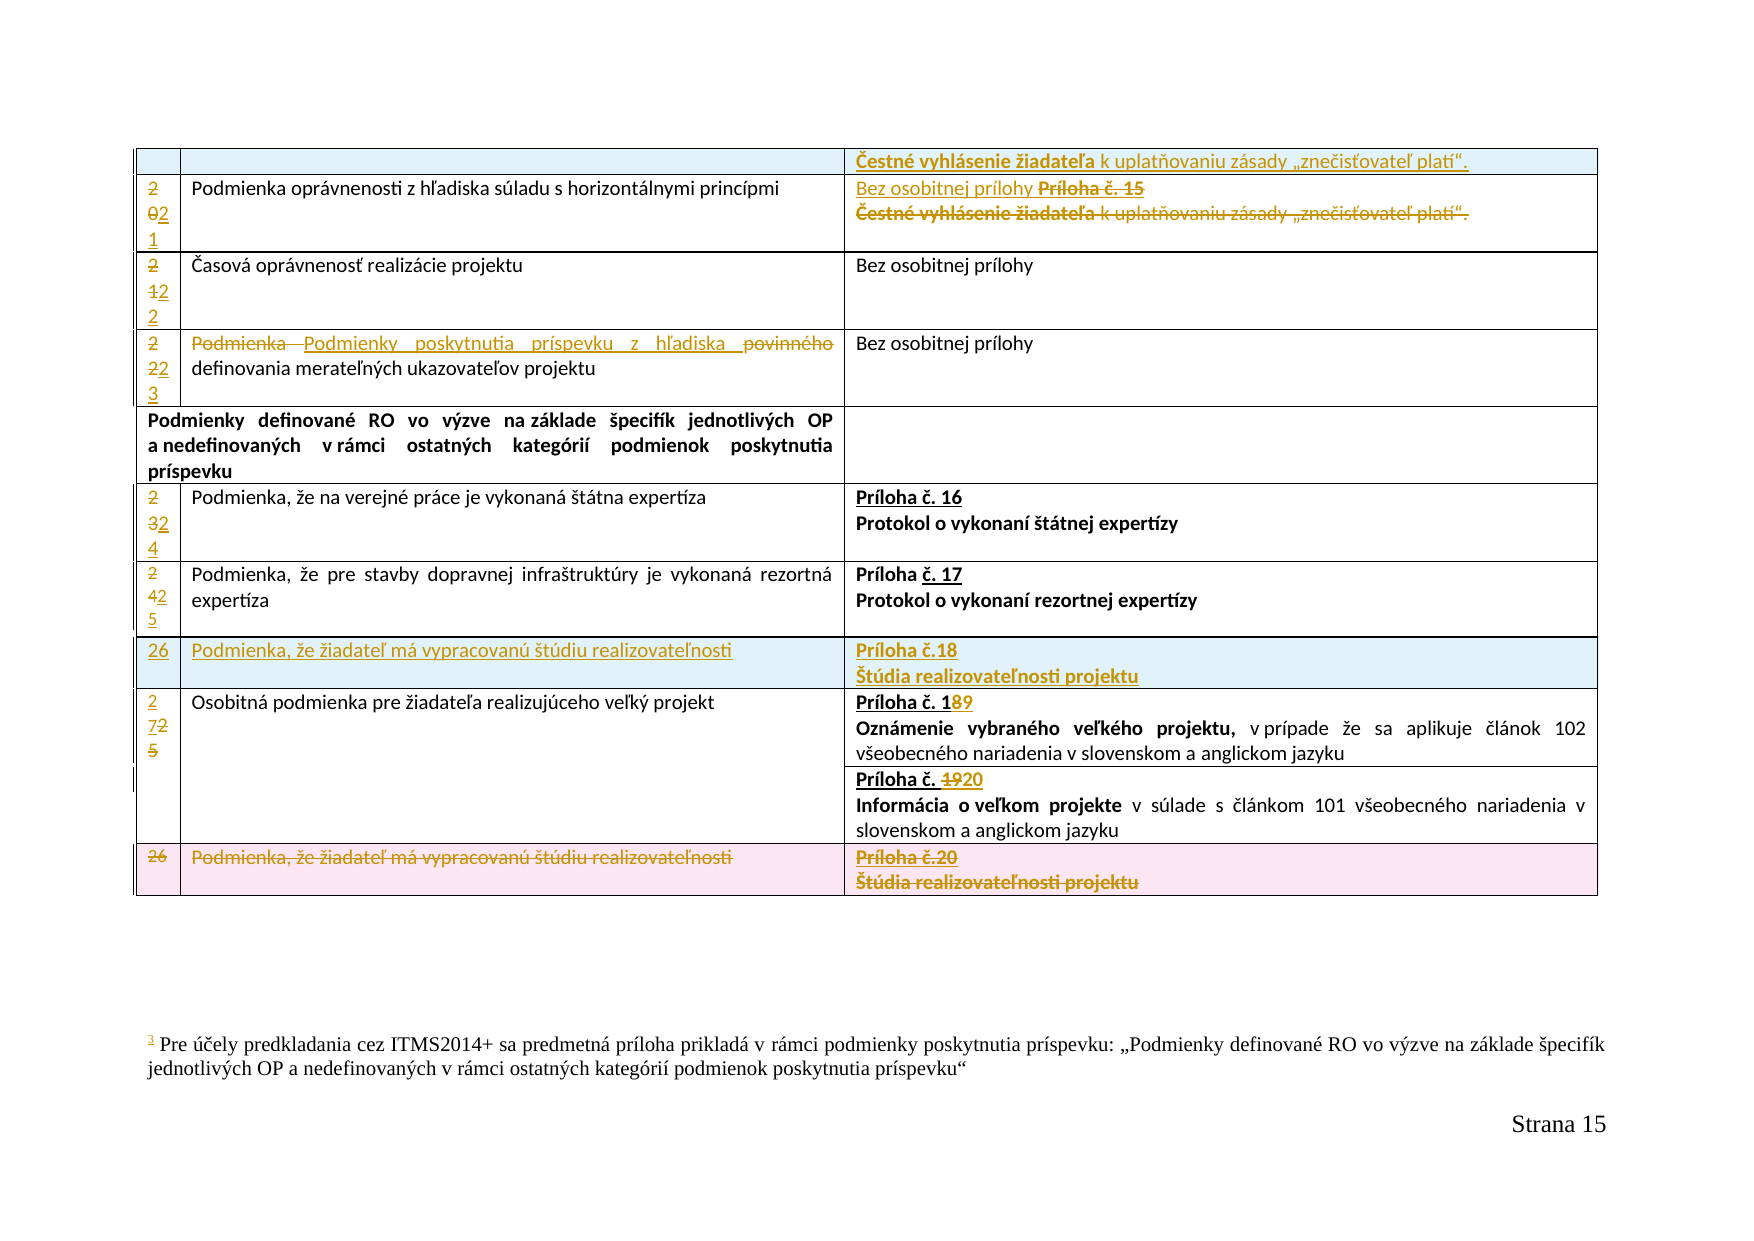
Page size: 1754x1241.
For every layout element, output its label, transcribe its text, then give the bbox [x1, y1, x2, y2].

table_cell Podmienka, že pre stavby dopravnej infraštruktúry je vykonaná rezortná expertíza [181, 562, 844, 636]
table_cell [137, 689, 180, 843]
table_cell Podmienky definované RO vo výzve na základe špecifík jednotlivých OP a nedefinovaných v rámci ostatných kategórií podmienok poskytnutia príspevku [137, 407, 844, 483]
table_cell Osobitná podmienka pre žiadateľa realizujúceho veľký projekt [181, 689, 844, 843]
table_cell [137, 484, 180, 561]
table_cell Príloha č. 1 Oznámenie vybraného veľkého projektu, v prípade že sa aplikuje článok 102 všeobecného nariadenia v slovenskom a anglickom jazyku [845, 689, 1597, 766]
table_cell [137, 330, 180, 406]
table_cell [137, 253, 180, 329]
table_cell Podmienka, že na verejné práce je vykonaná štátna expertíza [181, 484, 844, 561]
table_cell definovania merateľných ukazovateľov projektu [181, 330, 844, 406]
table_cell Príloha č. 16 Protokol o vykonaní štátnej expertízy [845, 484, 1597, 561]
table_cell Podmienka oprávnenosti z hľadiska súladu s horizontálnymi princípmi [181, 175, 844, 251]
table_cell [137, 175, 180, 251]
table_cell Bez osobitnej prílohy [845, 330, 1597, 406]
table_cell Príloha č. Informácia o veľkom projekte v súlade s článkom 101 všeobecného nariadenia v slovenskom a anglickom jazyku [845, 767, 1597, 843]
table_cell Príloha č. 17 Protokol o vykonaní rezortnej expertízy [845, 562, 1597, 636]
table_cell Časová oprávnenosť realizácie projektu [181, 253, 844, 329]
table_cell [845, 175, 1597, 251]
table_cell [845, 407, 1597, 483]
table_cell Bez osobitnej prílohy [845, 253, 1597, 329]
table_cell [137, 562, 180, 636]
